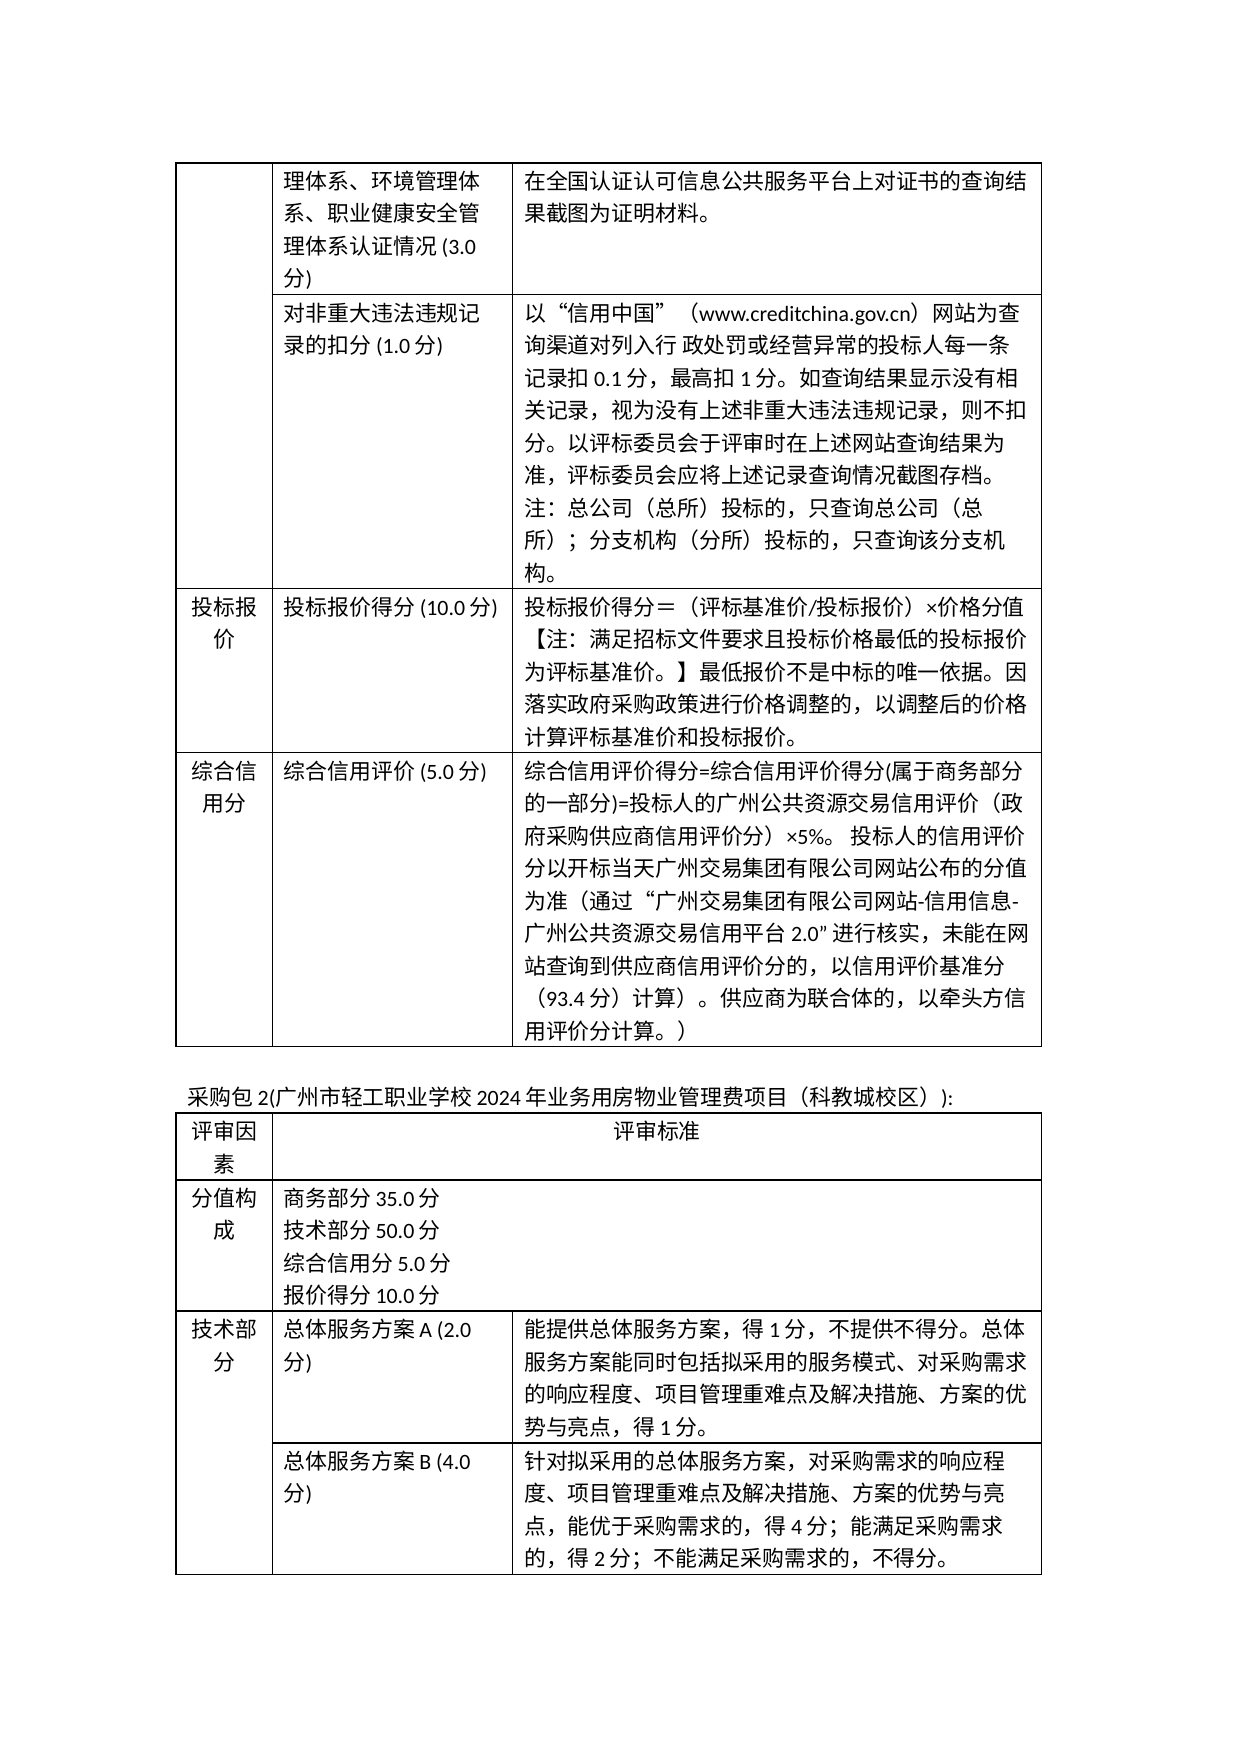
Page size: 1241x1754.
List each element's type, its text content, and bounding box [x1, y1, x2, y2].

table_cell 以“信用中国”（www.creditchina.gov.cn）网站为查询渠道对列入行 政处罚或经营异常的投标人每一条记录扣0.1分，最高扣1分。如查询结果显示没有相关记录，视为没有上述非重大违法违规记录，则不扣分。以评标委员会于评审时在上述网站查询结果为准，评标委员会应将上述记录查询情况截图存档。注：总公司（总所）投标的，只查询总公司（总所）；分支机构（分所）投标的，只查询该分支机构。 [513, 295, 1041, 588]
table_header 评审标准 [273, 1114, 1041, 1179]
table_cell 总体服务方案B (4.0分) [273, 1444, 512, 1573]
table_cell 投标报价得分＝（评标基准价/投标报价）×价格分值【注：满足招标文件要求且投标价格最低的投标报价为评标基准价。】最低报价不是中标的唯一依据。因落实政府采购政策进行价格调整的，以调整后的价格计算评标基准价和投标报价。 [513, 589, 1041, 752]
table_cell 综合信用分 [177, 753, 272, 1046]
table_cell 投标报价得分 (10.0分) [273, 589, 512, 752]
table_cell 技术部分 [177, 1312, 272, 1573]
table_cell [273, 164, 512, 293]
table_cell 针对拟采用的总体服务方案，对采购需求的响应程度、项目管理重难点及解决措施、方案的优势与亮点，能优于采购需求的，得4分；能满足采购需求的，得2分；不能满足采购需求的，不得分。 [513, 1444, 1041, 1573]
table_cell 投标报价 [177, 589, 272, 752]
table_cell 商务部分35.0分 技术部分50.0分 综合信用分5.0分 报价得分10.0分 [273, 1181, 1041, 1310]
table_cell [513, 164, 1041, 293]
text 采购包2(广州市轻工职业学校2024年业务用房物业管理费项目（科教城校区）): [187, 1080, 1053, 1112]
table_cell 能提供总体服务方案，得1分，不提供不得分。总体服务方案能同时包括拟采用的服务模式、对采购需求的响应程度、项目管理重难点及解决措施、方案的优势与亮点，得1分。 [513, 1312, 1041, 1442]
table_cell 分值构成 [177, 1181, 272, 1310]
table_header 评审因素 [177, 1114, 272, 1179]
table_cell 对非重大违法违规记录的扣分 (1.0分) [273, 295, 512, 588]
table_cell 综合信用评价得分=综合信用评价得分(属于商务部分的一部分)=投标人的广州公共资源交易信用评价（政府采购供应商信用评价分）×5%。 投标人的信用评价分以开标当天广州交易集团有限公司网站公布的分值为准（通过“广州交易集团有限公司网站-信用信息-广州公共资源交易信用平台2.0” 进行核实，未能在网站查询到供应商信用评价分的，以信用评价基准分（93.4分）计算）。供应商为联合体的，以牵头方信用评价分计算。） [513, 753, 1041, 1046]
table_cell 综合信用评价 (5.0分) [273, 753, 512, 1046]
table_cell 总体服务方案A (2.0分) [273, 1312, 512, 1442]
